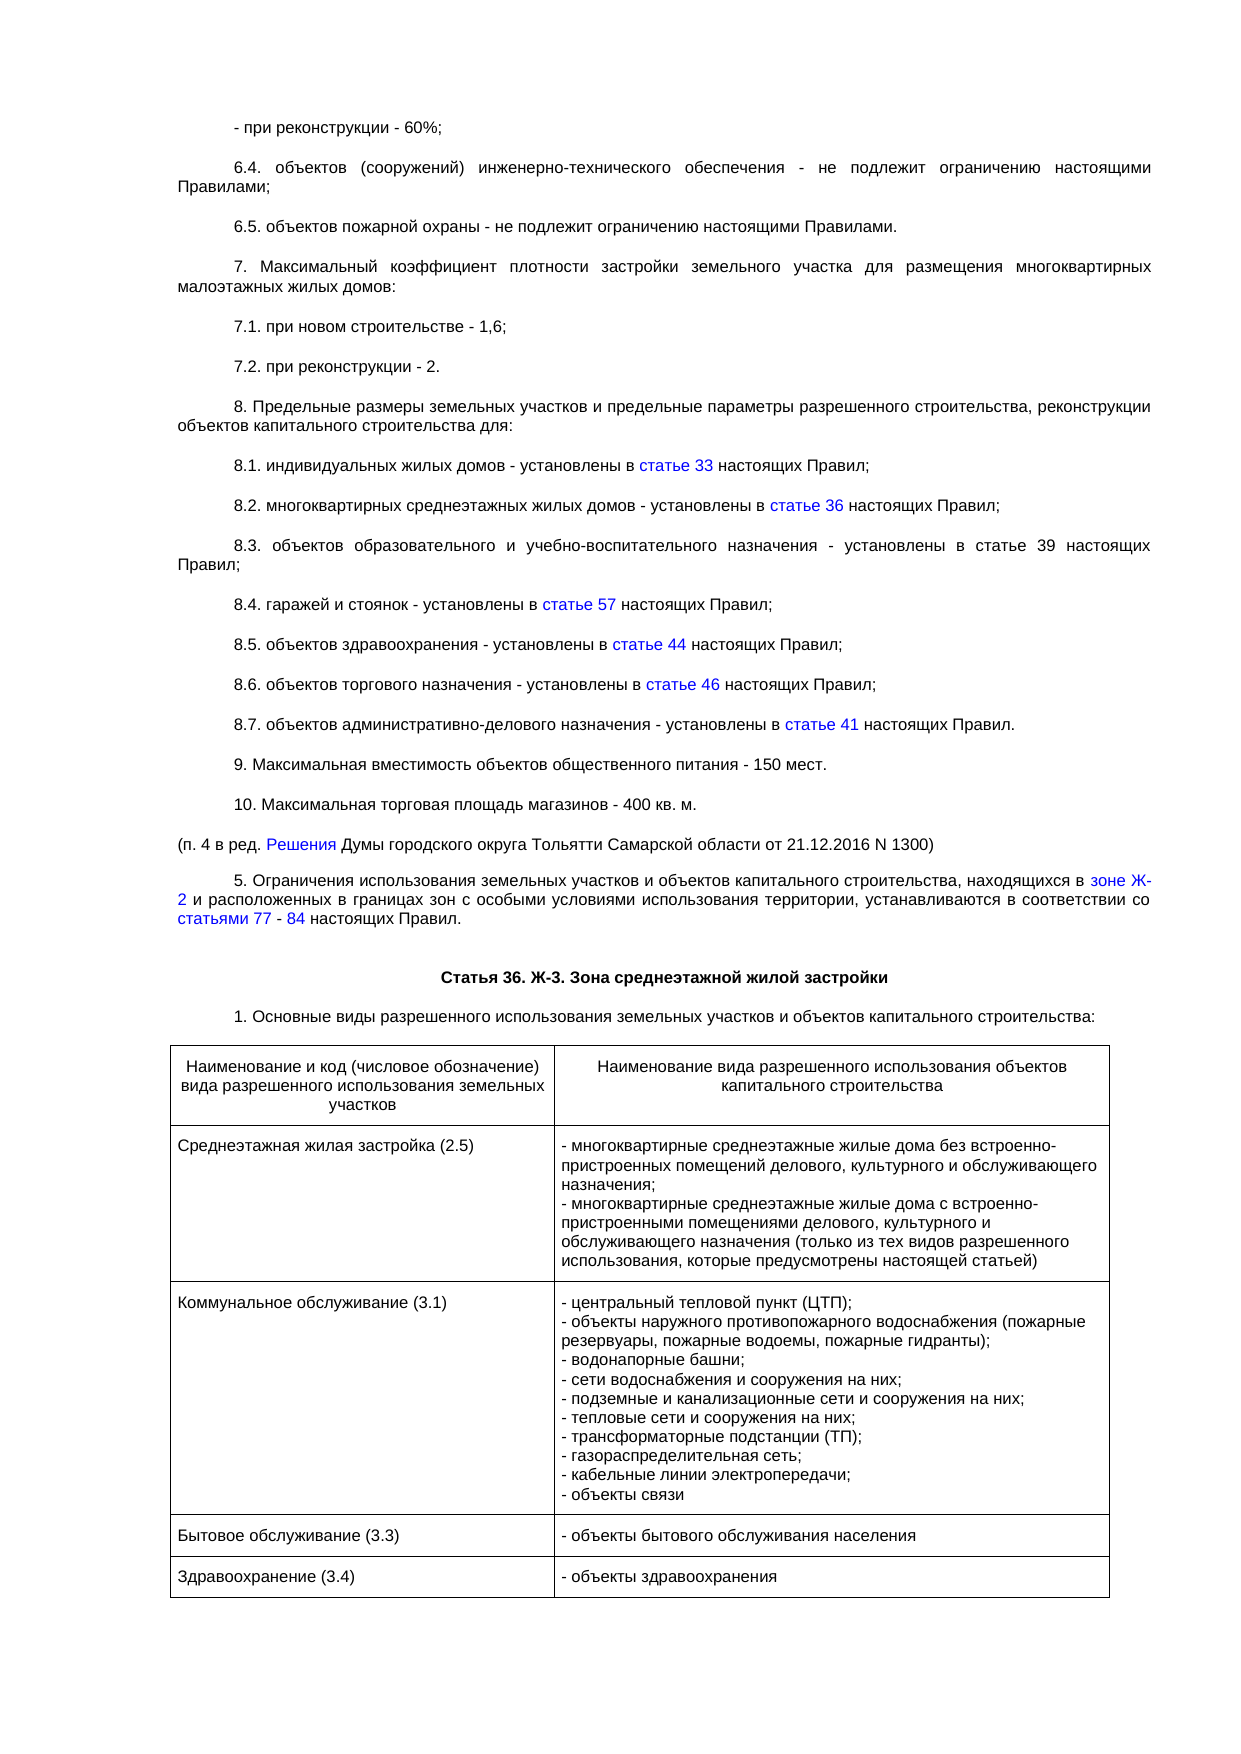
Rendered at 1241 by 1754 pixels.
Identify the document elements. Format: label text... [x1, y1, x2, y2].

table_cell - центральный тепловой пункт (ЦТП); - объекты наружного противопожарного водоснабжения (пожарные резервуары, пожарные водоемы, пожарные гидранты); - водонапорные башни; - сети водоснабжения и сооружения на них; - подземные и канализационные сети и сооружения на них; - тепловые сети и сооружения на них; - трансформаторные подстанции (ТП); - газораспределительная сеть; - кабельные линии электропередачи; - объекты связи [555, 1282, 1109, 1514]
text 8.6. объектов торгового назначения - установлены в статье 46 настоящих Правил; [177, 675, 1152, 694]
text Статья 36. Ж-3. Зона среднеэтажной жилой застройки [177, 968, 1152, 987]
text 7. Максимальный коэффициент плотности застройки земельного участка для размещения многоквартирных малоэтажных жилых домов: [177, 257, 1152, 296]
text 8.3. объектов образовательного и учебно-воспитательного назначения - установлены в статье 39 настоящих Правил; [177, 536, 1152, 574]
text 6.5. объектов пожарной охраны - не подлежит ограничению настоящими Правилами. [177, 217, 1152, 236]
text - при реконструкции - 60%; [177, 118, 1152, 137]
table_header Наименование и код (числовое обозначение) вида разрешенного использования земельных участков [171, 1046, 554, 1124]
table_cell - объекты здравоохранения [555, 1557, 1109, 1597]
text 8.1. индивидуальных жилых домов - установлены в статье 33 настоящих Правил; [177, 456, 1152, 475]
table_header Наименование вида разрешенного использования объектов капитального строительства [555, 1046, 1109, 1124]
text 1. Основные виды разрешенного использования земельных участков и объектов капитального строительства: [177, 1006, 1152, 1026]
table_cell Бытовое обслуживание (3.3) [171, 1515, 554, 1556]
text 6.4. объектов (сооружений) инженерно-технического обеспечения - не подлежит ограничению настоящими Правилами; [177, 158, 1152, 196]
text 5. Ограничения использования земельных участков и объектов капитального строительства, находящихся в зоне Ж-2 и расположенных в границах зон с особыми условиями использования территории, устанавливаются в соответствии со статьями 77 - 84 настоящих Правил. [177, 871, 1152, 928]
text (п. 4 в ред. Решения Думы городского округа Тольятти Самарской области от 21.12.2016 N 1300) [177, 835, 1152, 854]
text 8.7. объектов административно-делового назначения - установлены в статье 41 настоящих Правил. [177, 715, 1152, 734]
text 8.5. объектов здравоохранения - установлены в статье 44 настоящих Правил; [177, 635, 1152, 654]
text 10. Максимальная торговая площадь магазинов - 400 кв. м. [177, 795, 1152, 814]
table_cell Здравоохранение (3.4) [171, 1557, 554, 1597]
table_cell - объекты бытового обслуживания населения [555, 1515, 1109, 1556]
table_cell - многоквартирные среднеэтажные жилые дома без встроенно-пристроенных помещений делового, культурного и обслуживающего назначения; - многоквартирные среднеэтажные жилые дома с встроенно-пристроенными помещениями делового, культурного и обслуживающего назначения (только из тех видов разрешенного использования, которые предусмотрены настоящей статьей) [555, 1126, 1109, 1281]
text 7.1. при новом строительстве - 1,6; [177, 316, 1152, 336]
text 8.2. многоквартирных среднеэтажных жилых домов - установлены в статье 36 настоящих Правил; [177, 496, 1152, 515]
table_cell Коммунальное обслуживание (3.1) [171, 1282, 554, 1514]
table_cell Среднеэтажная жилая застройка (2.5) [171, 1126, 554, 1281]
text 9. Максимальная вместимость объектов общественного питания - 150 мест. [177, 755, 1152, 774]
text 8.4. гаражей и стоянок - установлены в статье 57 настоящих Правил; [177, 595, 1152, 614]
text 7.2. при реконструкции - 2. [177, 356, 1152, 376]
text 8. Предельные размеры земельных участков и предельные параметры разрешенного строительства, реконструкции объектов капитального строительства для: [177, 396, 1152, 435]
